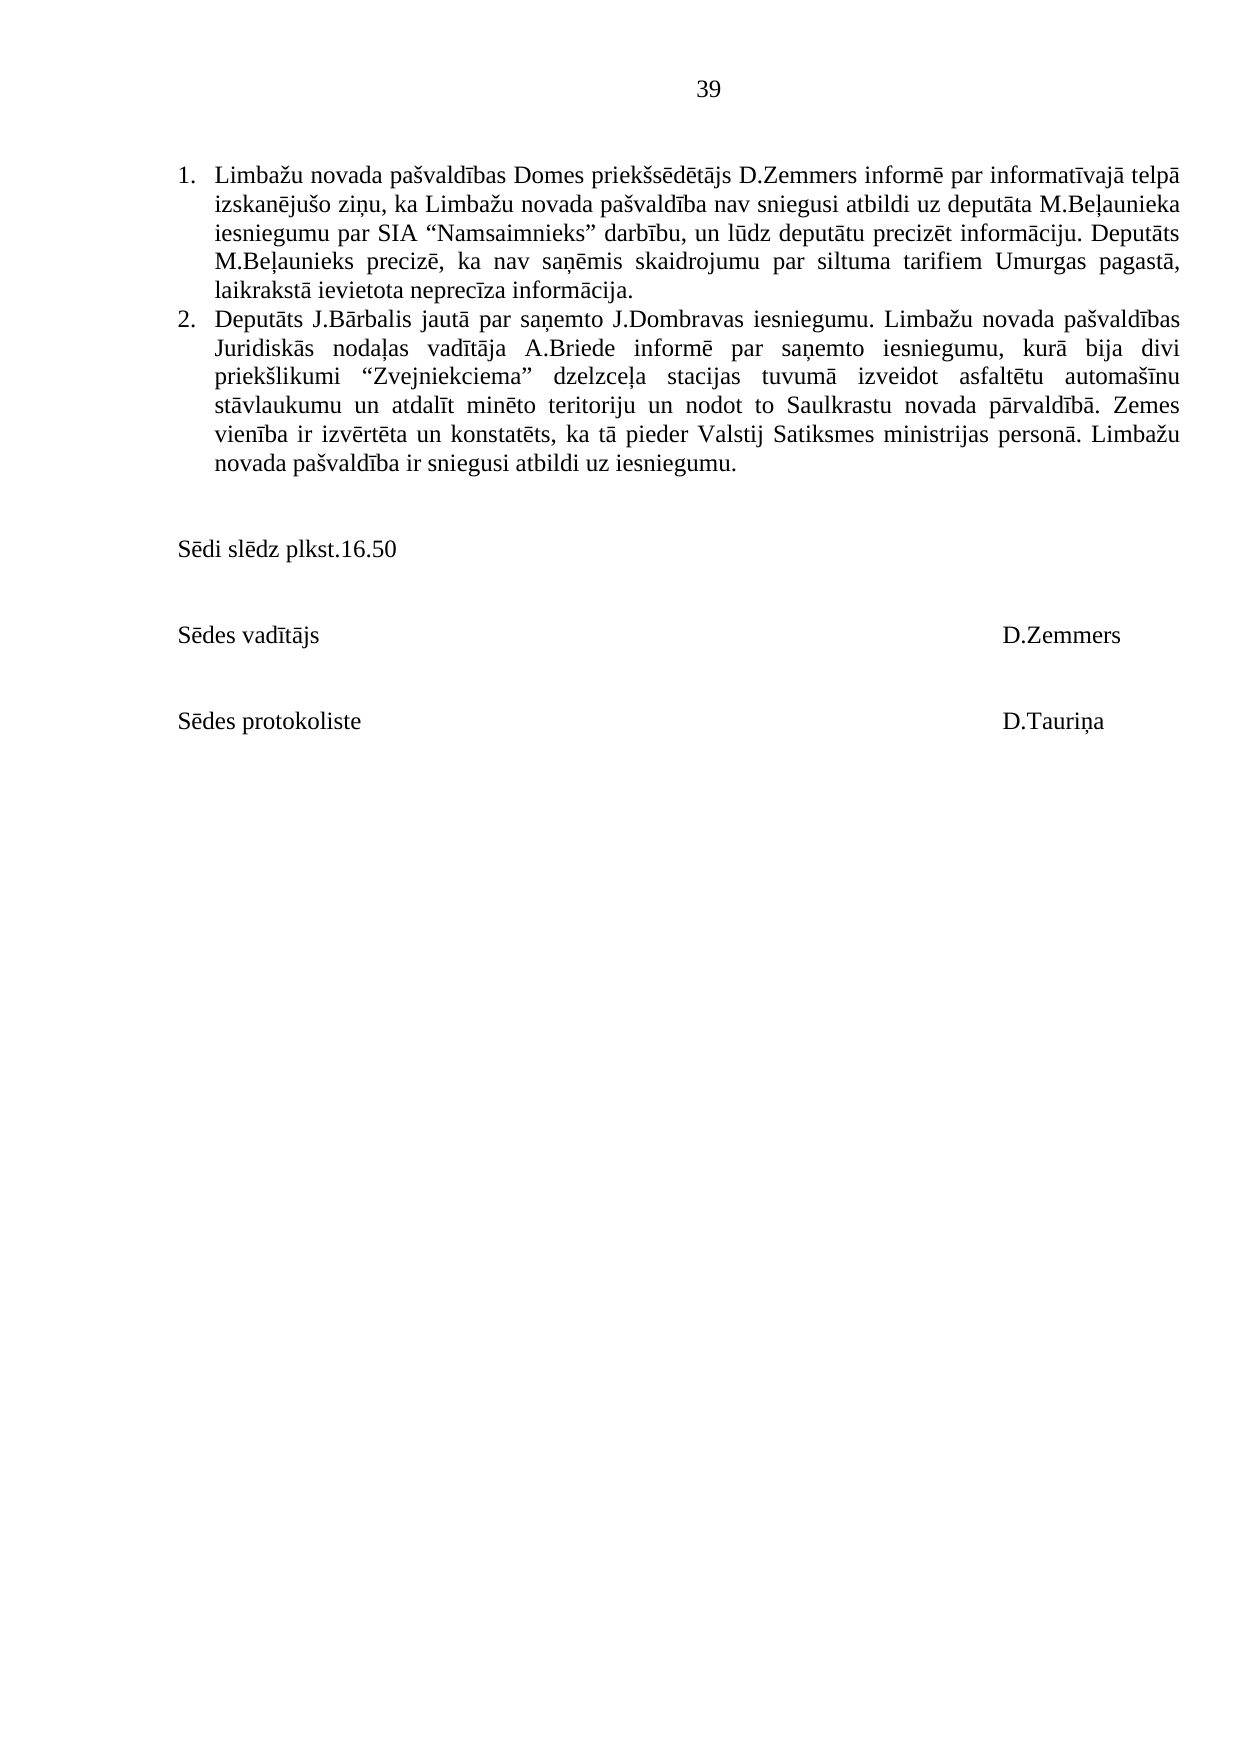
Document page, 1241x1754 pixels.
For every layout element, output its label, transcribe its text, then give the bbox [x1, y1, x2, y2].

list Limbažu novada pašvaldības Domes priekšsēdētājs D.Zemmers informē par informatīvajā telpā izskanējušo ziņu, ka Limbažu novada pašvaldība nav sniegusi atbildi uz deputāta M.Beļaunieka iesniegumu par SIA “Namsaimnieks” darbību, un lūdz deputātu precizēt informāciju. Deputāts M.Beļaunieks precizē, ka nav saņēmis skaidrojumu par siltuma tarifiem Umurgas pagastā, laikrakstā ievietota neprecīza informācija. [177, 160, 1181, 304]
text Sēdi slēdz plkst.16.50 [177, 534, 1181, 563]
text Sēdes protokoliste D.Tauriņa [177, 706, 1181, 735]
text Sēdes vadītājs D.Zemmers [177, 620, 1181, 649]
list Deputāts J.Bārbalis jautā par saņemto J.Dombravas iesniegumu. Limbažu novada pašvaldības Juridiskās nodaļas vadītāja A.Briede informē par saņemto iesniegumu, kurā bija divi priekšlikumi “Zvejniekciema” dzelzceļa stacijas tuvumā izveidot asfaltētu automašīnu stāvlaukumu un atdalīt minēto teritoriju un nodot to Saulkrastu novada pārvaldībā. Zemes vienība ir izvērtēta un konstatēts, ka tā pieder Valstij Satiksmes ministrijas personā. Limbažu novada pašvaldība ir sniegusi atbildi uz iesniegumu. [177, 304, 1181, 476]
